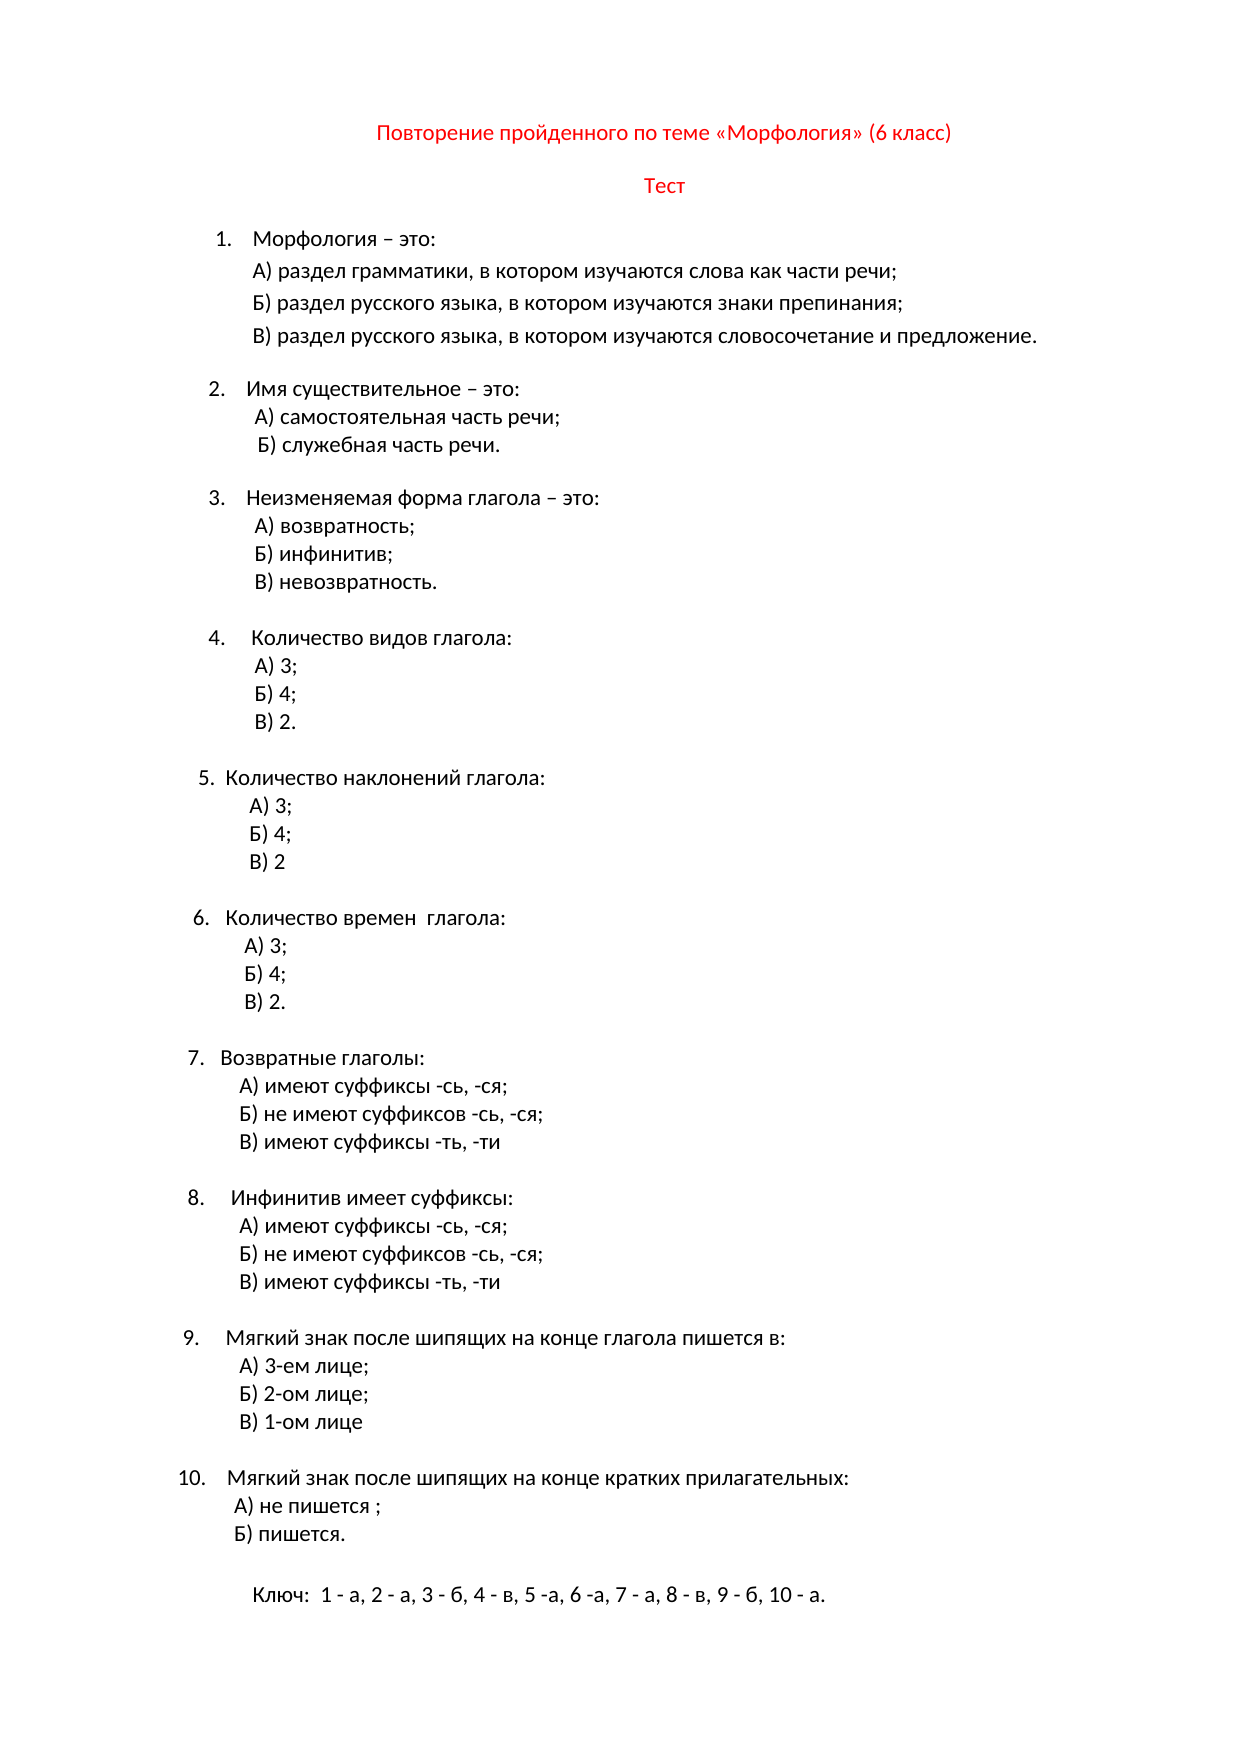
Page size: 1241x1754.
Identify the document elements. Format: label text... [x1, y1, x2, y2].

text В) имеют суффиксы -ть, -ти [177, 1267, 1152, 1295]
text А) 3; [177, 791, 1152, 819]
text Б) не имеют суффиксов -сь, -ся; [177, 1239, 1152, 1267]
text А) возвратность; [177, 511, 1152, 539]
text А) имеют суффиксы -сь, -ся; [177, 1071, 1152, 1099]
text 5. Количество наклонений глагола: [177, 763, 1152, 791]
list Морфология – это: [215, 224, 1152, 252]
text В) 1-ом лице [177, 1407, 1152, 1436]
list Б) служебная часть речи. [252, 430, 1152, 458]
text 4. Количество видов глагола: [177, 623, 1152, 651]
text Б) 4; [177, 959, 1152, 987]
text Б) 4; [177, 819, 1152, 847]
text А) не пишется ; [177, 1492, 1152, 1519]
text В) 2. [177, 987, 1152, 1015]
text В) невозвратность. [177, 567, 1152, 595]
text Б) не имеют суффиксов -сь, -ся; [177, 1099, 1152, 1127]
text Б) 2-ом лице; [177, 1379, 1152, 1407]
text В) 2. [177, 707, 1152, 735]
list Ключ: 1 - а, 2 - а, 3 - б, 4 - в, 5 -а, 6 -а, 7 - а, 8 - в, 9 - б, 10 - а. [252, 1580, 1152, 1608]
text А) самостоятельная часть речи; [177, 402, 1152, 430]
text А) имеют суффиксы -сь, -ся; [177, 1211, 1152, 1239]
text 2. Имя существительное – это: [177, 374, 1152, 402]
text 6. Количество времен глагола: [177, 903, 1152, 931]
text 9. Мягкий знак после шипящих на конце глагола пишется в: [177, 1323, 1152, 1351]
text Повторение пройденного по теме «Морфология» (6 класс) [177, 118, 1152, 146]
list В) раздел русского языка, в котором изучаются словосочетание и предложение. [252, 321, 1152, 349]
text Б) пишется. [177, 1519, 1152, 1548]
text А) 3; [177, 651, 1152, 679]
text 7. Возвратные глаголы: [177, 1043, 1152, 1071]
text Тест [177, 171, 1152, 199]
text 8. Инфинитив имеет суффиксы: [177, 1183, 1152, 1211]
list Б) раздел русского языка, в котором изучаются знаки препинания; [252, 288, 1152, 317]
text 3. Неизменяемая форма глагола – это: [177, 483, 1152, 511]
text А) 3-ем лице; [177, 1351, 1152, 1379]
text 10. Мягкий знак после шипящих на конце кратких прилагательных: [177, 1463, 1152, 1492]
text В) 2 [177, 847, 1152, 875]
text В) имеют суффиксы -ть, -ти [177, 1127, 1152, 1155]
text Б) инфинитив; [177, 539, 1152, 567]
text А) 3; [177, 931, 1152, 959]
text Б) 4; [177, 679, 1152, 707]
list А) раздел грамматики, в котором изучаются слова как части речи; [252, 256, 1152, 284]
